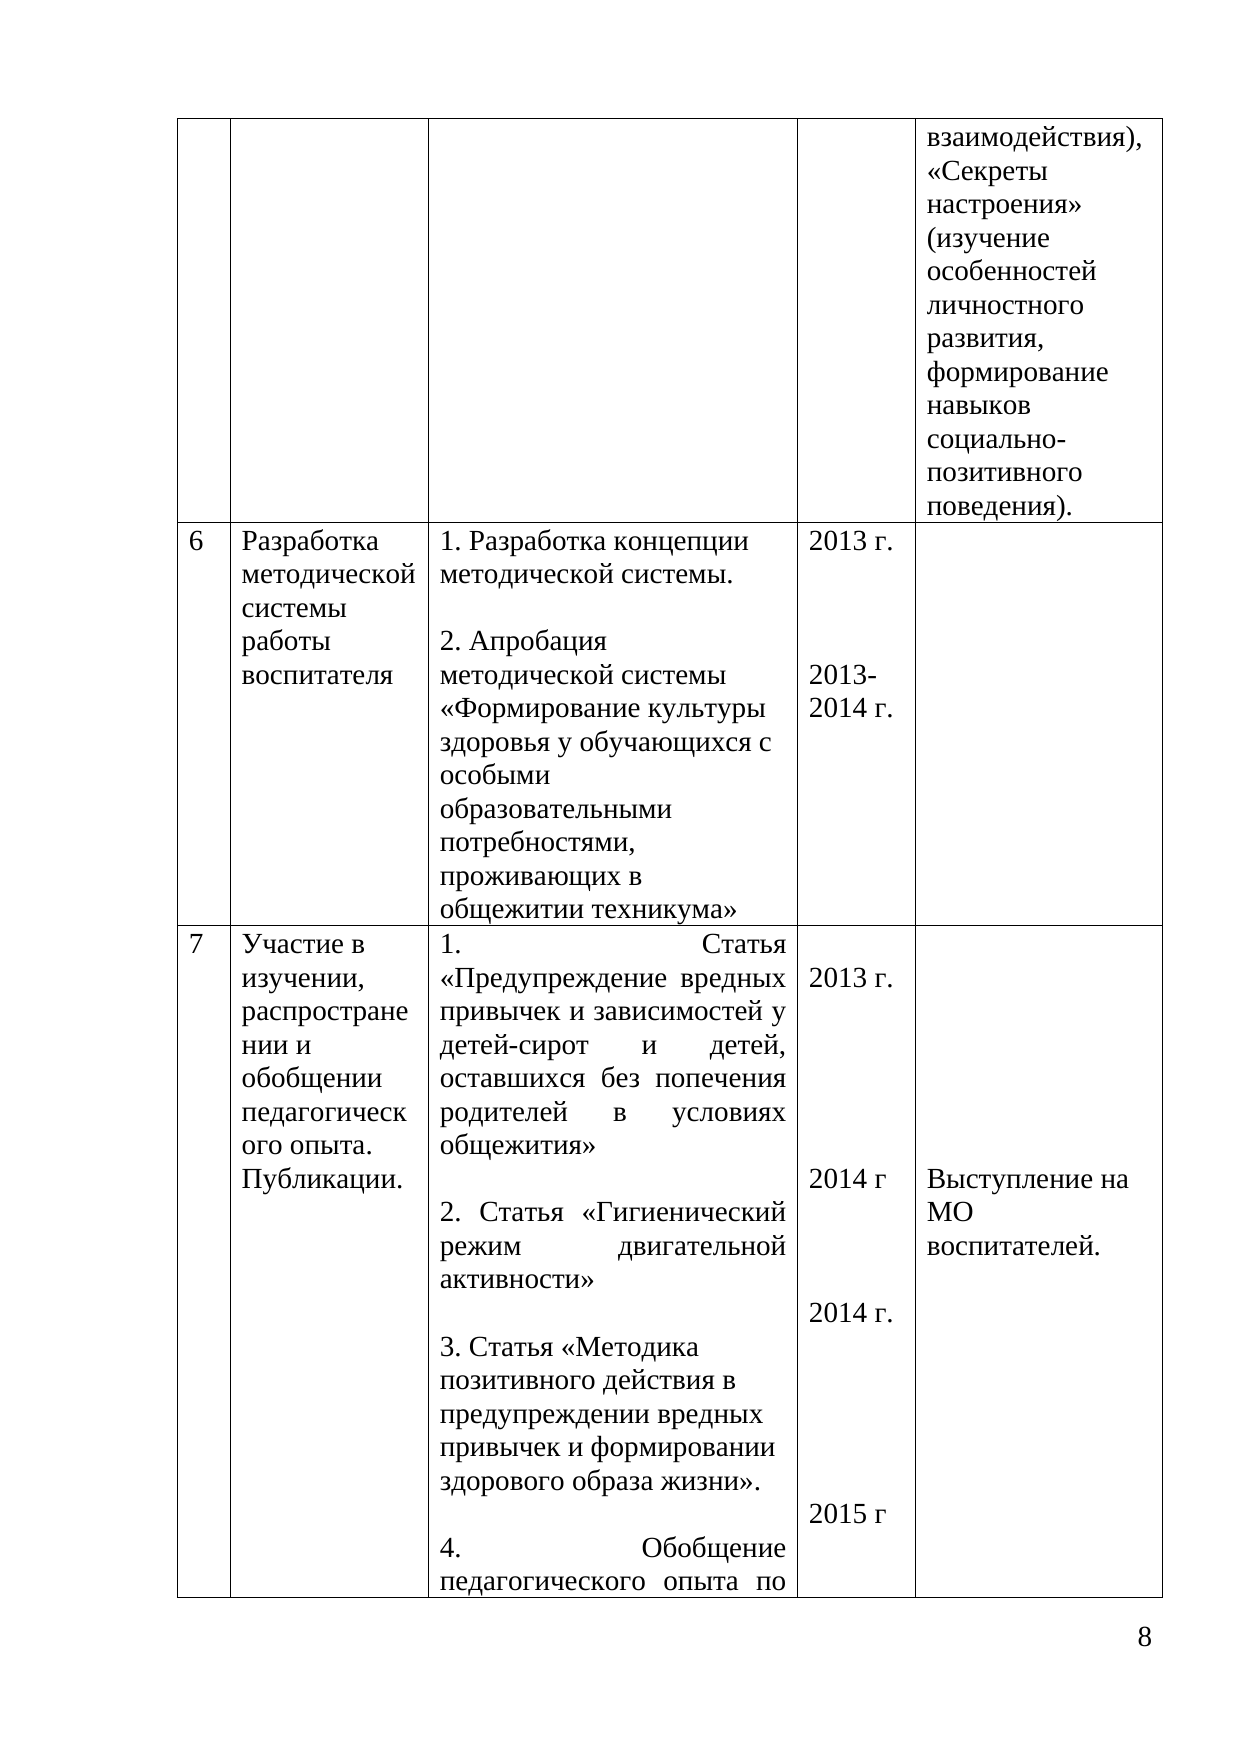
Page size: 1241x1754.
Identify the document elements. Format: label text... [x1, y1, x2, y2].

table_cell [798, 926, 915, 1597]
table_cell [916, 523, 1162, 925]
table_cell 2013 г. 2013-2014 г. [798, 523, 915, 925]
table_cell 7 [178, 926, 230, 1597]
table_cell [231, 926, 428, 1597]
table_cell 5 [178, 119, 230, 522]
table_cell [798, 119, 915, 522]
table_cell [231, 119, 428, 522]
table_cell Разработка методической системы работы воспитателя [231, 523, 428, 925]
table_cell 1. Разработка концепции методической системы. 2. Апробация методической системы «Формирование культуры здоровья у обучающихся с особыми образовательными потребностями, проживающих в общежитии техникума» [429, 523, 797, 925]
table_cell 6 [178, 523, 230, 925]
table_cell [916, 119, 1162, 522]
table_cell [429, 119, 797, 522]
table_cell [429, 926, 797, 1597]
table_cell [916, 926, 1162, 1597]
